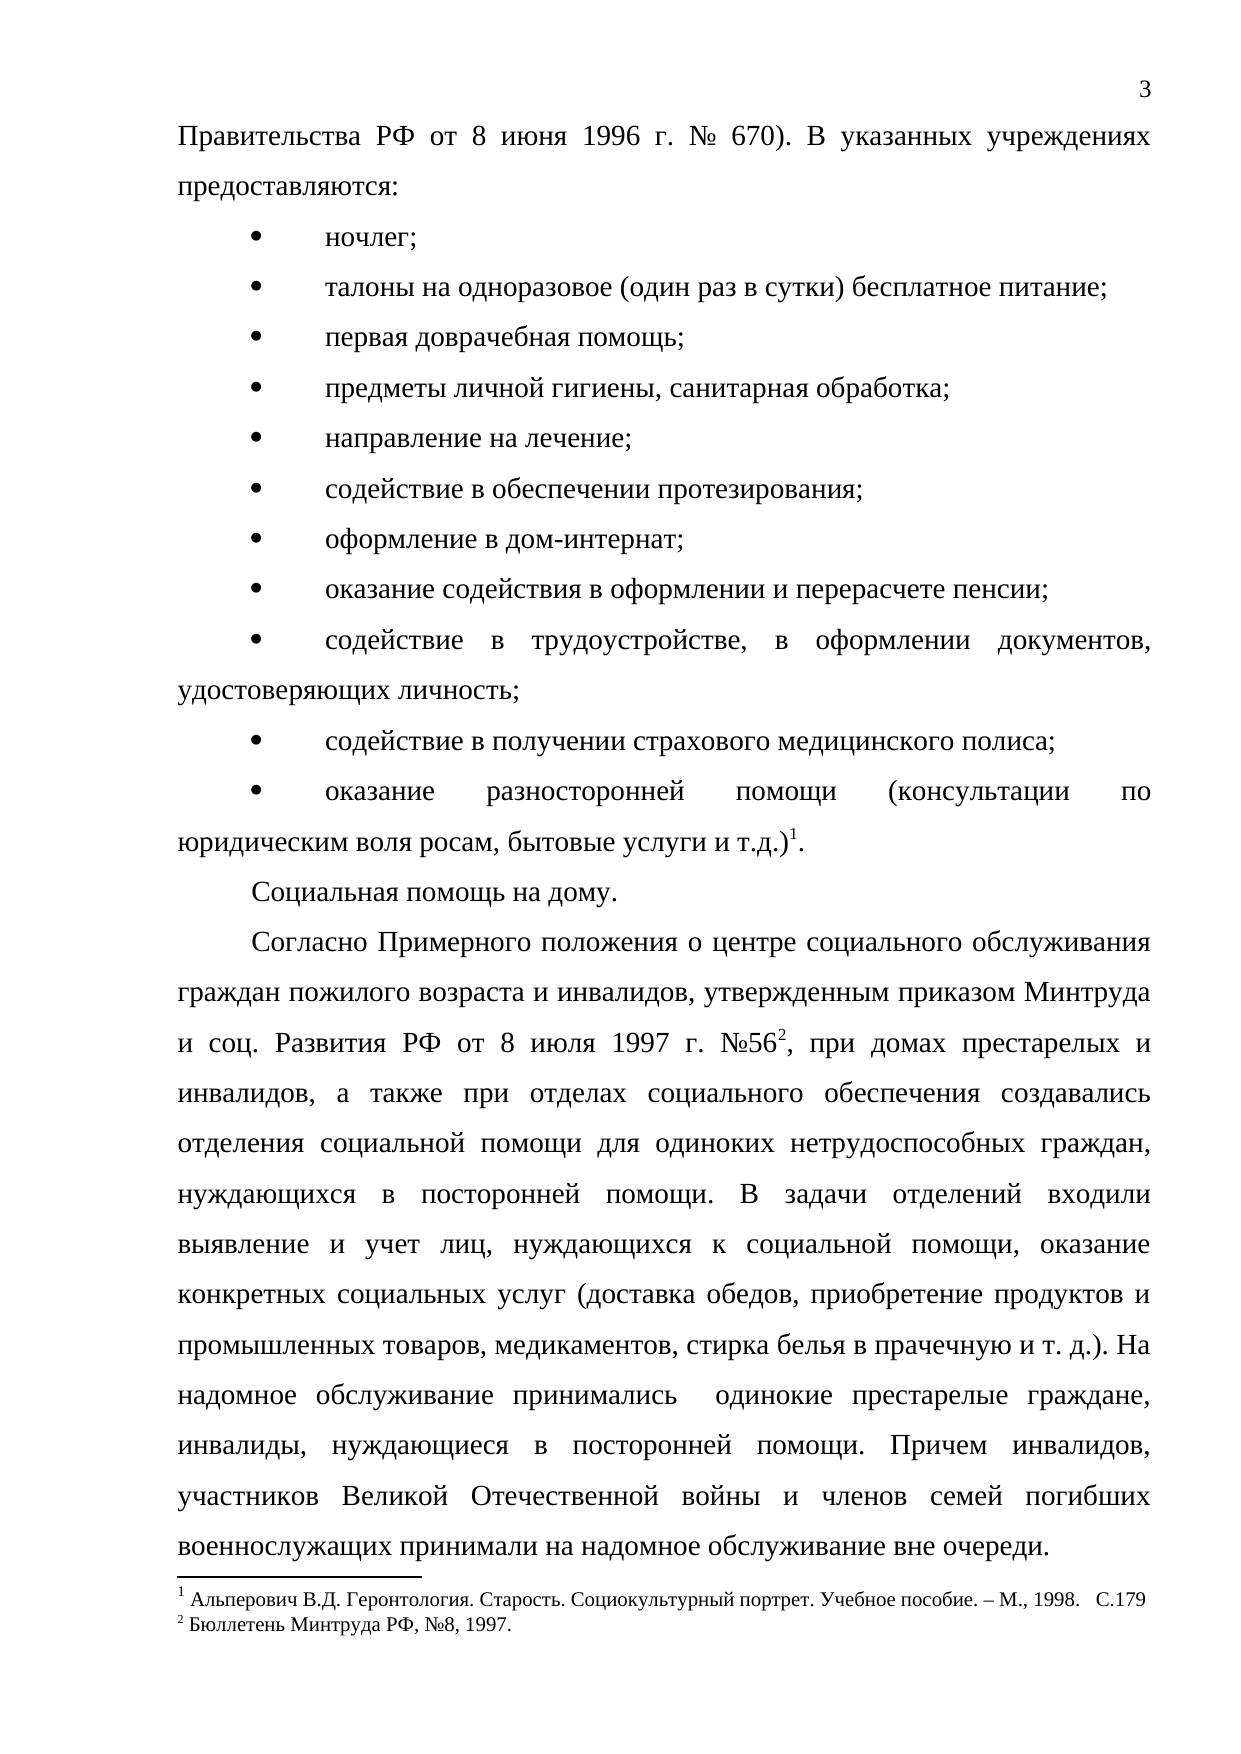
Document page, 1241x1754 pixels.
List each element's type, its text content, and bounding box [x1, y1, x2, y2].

list оказание содействия в оформлении и перерасчете пенсии; [177, 572, 1152, 605]
list содействие в получении страхового медицинского полиса; [177, 723, 1152, 756]
list оформление в дом-интернат; [177, 521, 1152, 555]
list талоны на одноразовое (один раз в сутки) бесплатное питание; [177, 269, 1152, 303]
list предметы личной гигиены, санитарная обработка; [177, 370, 1152, 404]
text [177, 118, 1152, 202]
list содействие в трудоустройстве, в оформлении документов, удостоверяющих личность; [177, 622, 1152, 706]
list направление на лечение; [177, 420, 1152, 454]
list содействие в обеспечении протезирования; [177, 471, 1152, 504]
text Согласно Примерного положения о центре социального обслуживания граждан пожилого возраста и инвалидов, утвержденным приказом Минтруда и соц. Развития РФ от 8 июля 1997 г. №56, при домах престарелых и инвалидов, а также при отделах социального обеспечения создавались отделения социальной помощи для одиноких нетрудоспособных граждан, нуждающихся в посторонней помощи. В задачи отделений входили выявление и учет лиц, нуждающихся к социальной помощи, оказание конкретных социальных услуг (доставка обедов, приобретение продуктов и промышленных товаров, медикаментов, стирка белья в прачечную и т. д.). На надомное обслуживание принимались одинокие престарелые граждане, инвалиды, нуждающиеся в посторонней помощи. Причем инвалидов, участников Великой Отечественной войны и членов семей погибших военнослужащих принимали на надомное обслуживание вне очереди. [177, 924, 1152, 1562]
list первая доврачебная помощь; [177, 319, 1152, 353]
list ночлег; [177, 219, 1152, 252]
list оказание разносторонней помощи (консультации по юридическим воля росам, бытовые услуги и т.д.). [177, 773, 1152, 857]
text Социальная помощь на дому. [177, 874, 1152, 907]
